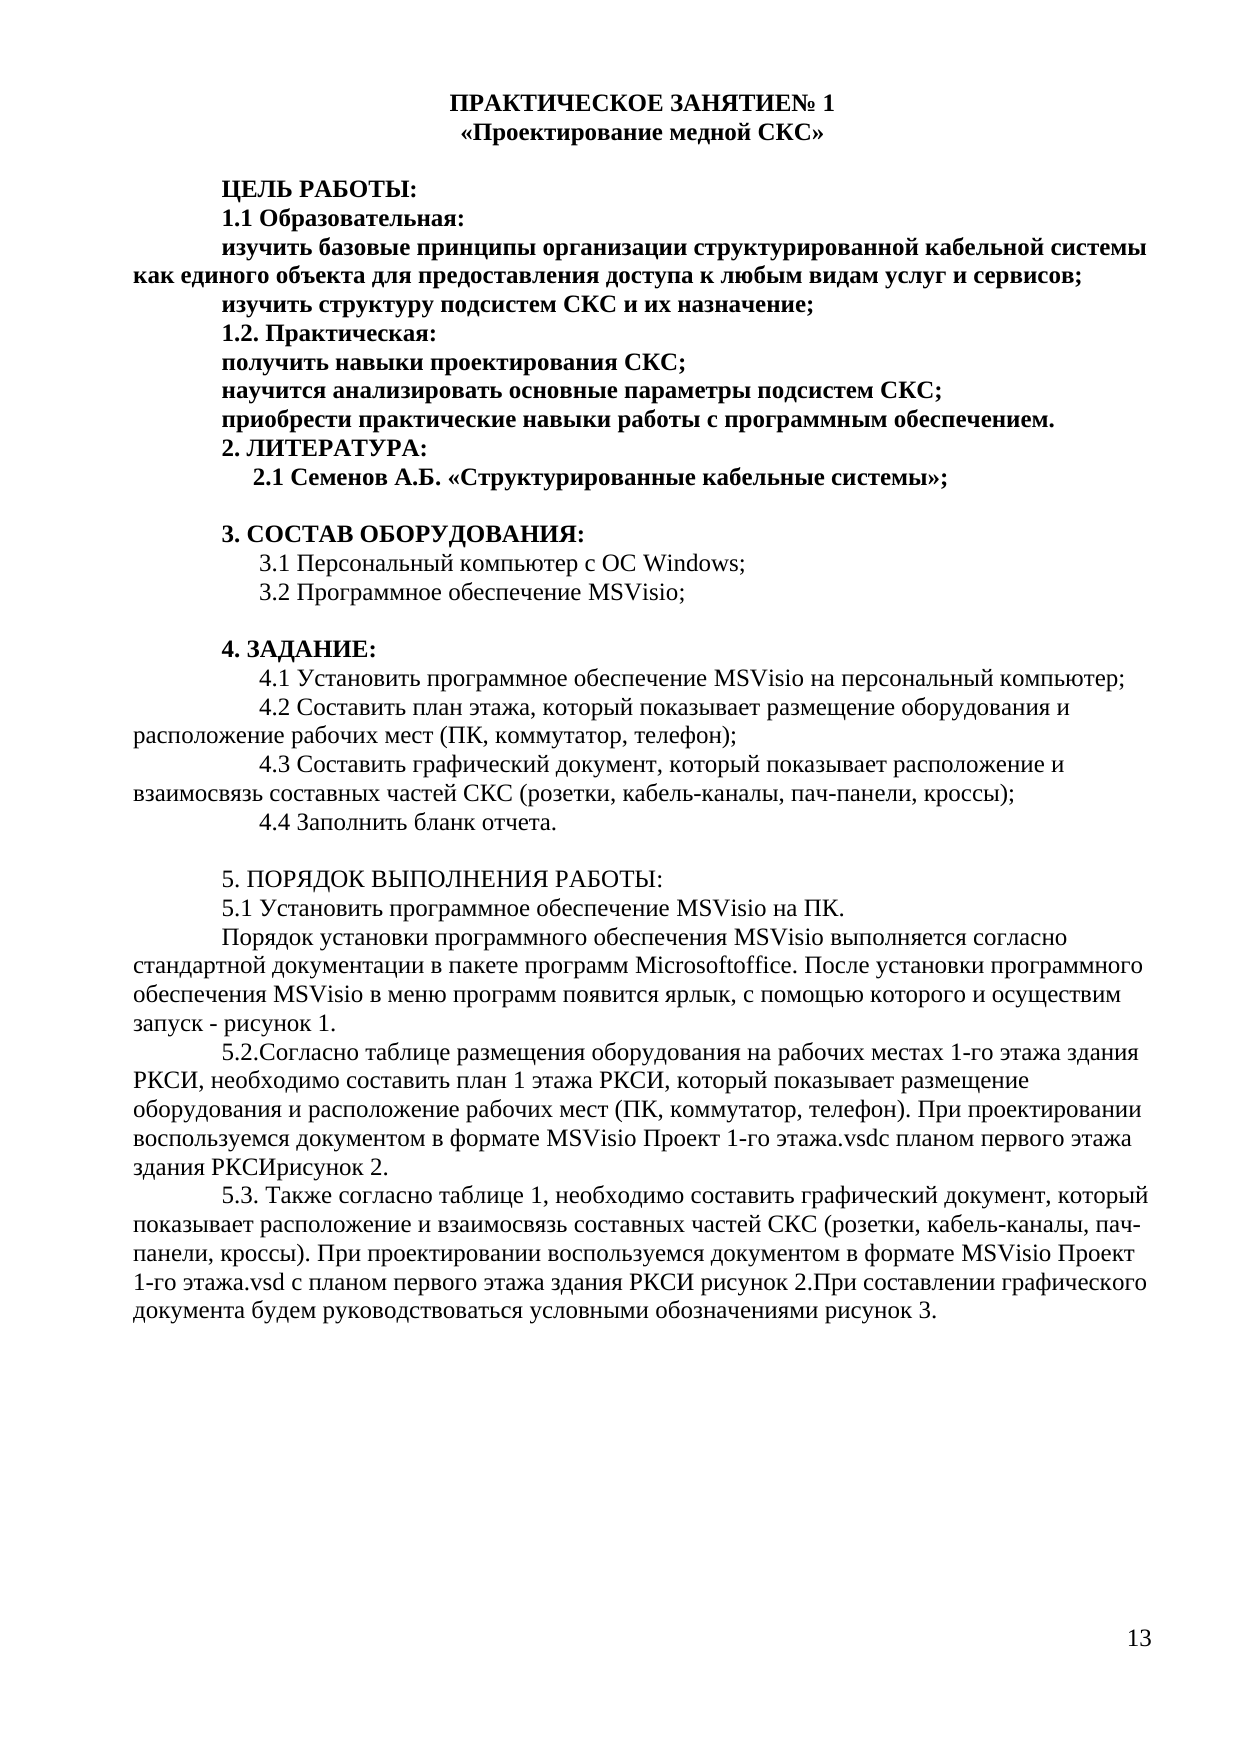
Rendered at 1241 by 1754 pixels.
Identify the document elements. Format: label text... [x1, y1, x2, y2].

text ЦЕЛЬ РАБОТЫ: [133, 174, 1152, 203]
text 4.4 Заполнить бланк отчета. [133, 807, 1152, 835]
text 2. ЛИТЕРАТУРА: [133, 433, 1152, 462]
text 4.2 Составить план этажа, который показывает размещение оборудования и расположение рабочих мест (ПК, коммутатор, телефон); [133, 692, 1152, 749]
text «Проектирование медной СКС» [133, 117, 1152, 145]
text приобрести практические навыки работы с программным обеспечением. [133, 404, 1152, 433]
text 5.1 Установить программное обеспечение MSVisio на ПК. [133, 893, 1152, 922]
text 5.3. Также согласно таблице 1, необходимо составить графический документ, который показывает расположение и взаимосвязь составных частей СКС (розетки, кабель-каналы, пач-панели, кроссы). При проектировании воспользуемся документом в формате MSVisio Проект 1-го этажа.vsd с планом первого этажа здания РКСИ рисунок 2.При составлении графического документа будем руководствоваться условными обозначениями рисунок 3. [133, 1180, 1152, 1324]
text 4.3 Составить графический документ, который показывает расположение и взаимосвязь составных частей СКС (розетки, кабель-каналы, пач-панели, кроссы); [133, 749, 1152, 807]
text 3.2 Программное обеспечение MSVisio; [133, 577, 1152, 605]
text ПРАКТИЧЕСКОЕ ЗАНЯТИЕ№ 1 [133, 88, 1152, 117]
text 5.2.Согласно таблице размещения оборудования на рабочих местах 1-го этажа здания РКСИ, необходимо составить план 1 этажа РКСИ, который показывает размещение оборудования и расположение рабочих мест (ПК, коммутатор, телефон). При проектировании воспользуемся документом в формате MSVisio Проект 1-го этажа.vsdс планом первого этажа здания РКСИрисунок 2. [133, 1037, 1152, 1180]
text 1.1 Образовательная: [133, 203, 1152, 232]
text 1.2. Практическая: [133, 318, 1152, 347]
text Порядок установки программного обеспечения MSVisio выполняется согласно стандартной документации в пакете программ Microsoftoffice. После установки программного обеспечения MSVisio в меню программ появится ярлык, с помощью которого и осуществим запуск - рисунок 1. [133, 922, 1152, 1037]
text 2.1 Семенов А.Б. «Структурированные кабельные системы»; [133, 462, 1152, 490]
text 3.1 Персональный компьютер с ОС Windows; [133, 548, 1152, 577]
text 4. ЗАДАНИЕ: [133, 634, 1152, 663]
text научится анализировать основные параметры подсистем СКС; [133, 375, 1152, 404]
text изучить структуру подсистем СКС и их назначение; [133, 289, 1152, 318]
text 4.1 Установить программное обеспечение MSVisio на персональный компьютер; [133, 663, 1152, 692]
text изучить базовые принципы организации структурированной кабельной системы как единого объекта для предоставления доступа к любым видам услуг и сервисов; [133, 232, 1152, 289]
text 5. ПОРЯДОК ВЫПОЛНЕНИЯ РАБОТЫ: [133, 864, 1152, 893]
text получить навыки проектирования СКС; [133, 347, 1152, 375]
text 3. СОСТАВ ОБОРУДОВАНИЯ: [133, 519, 1152, 548]
